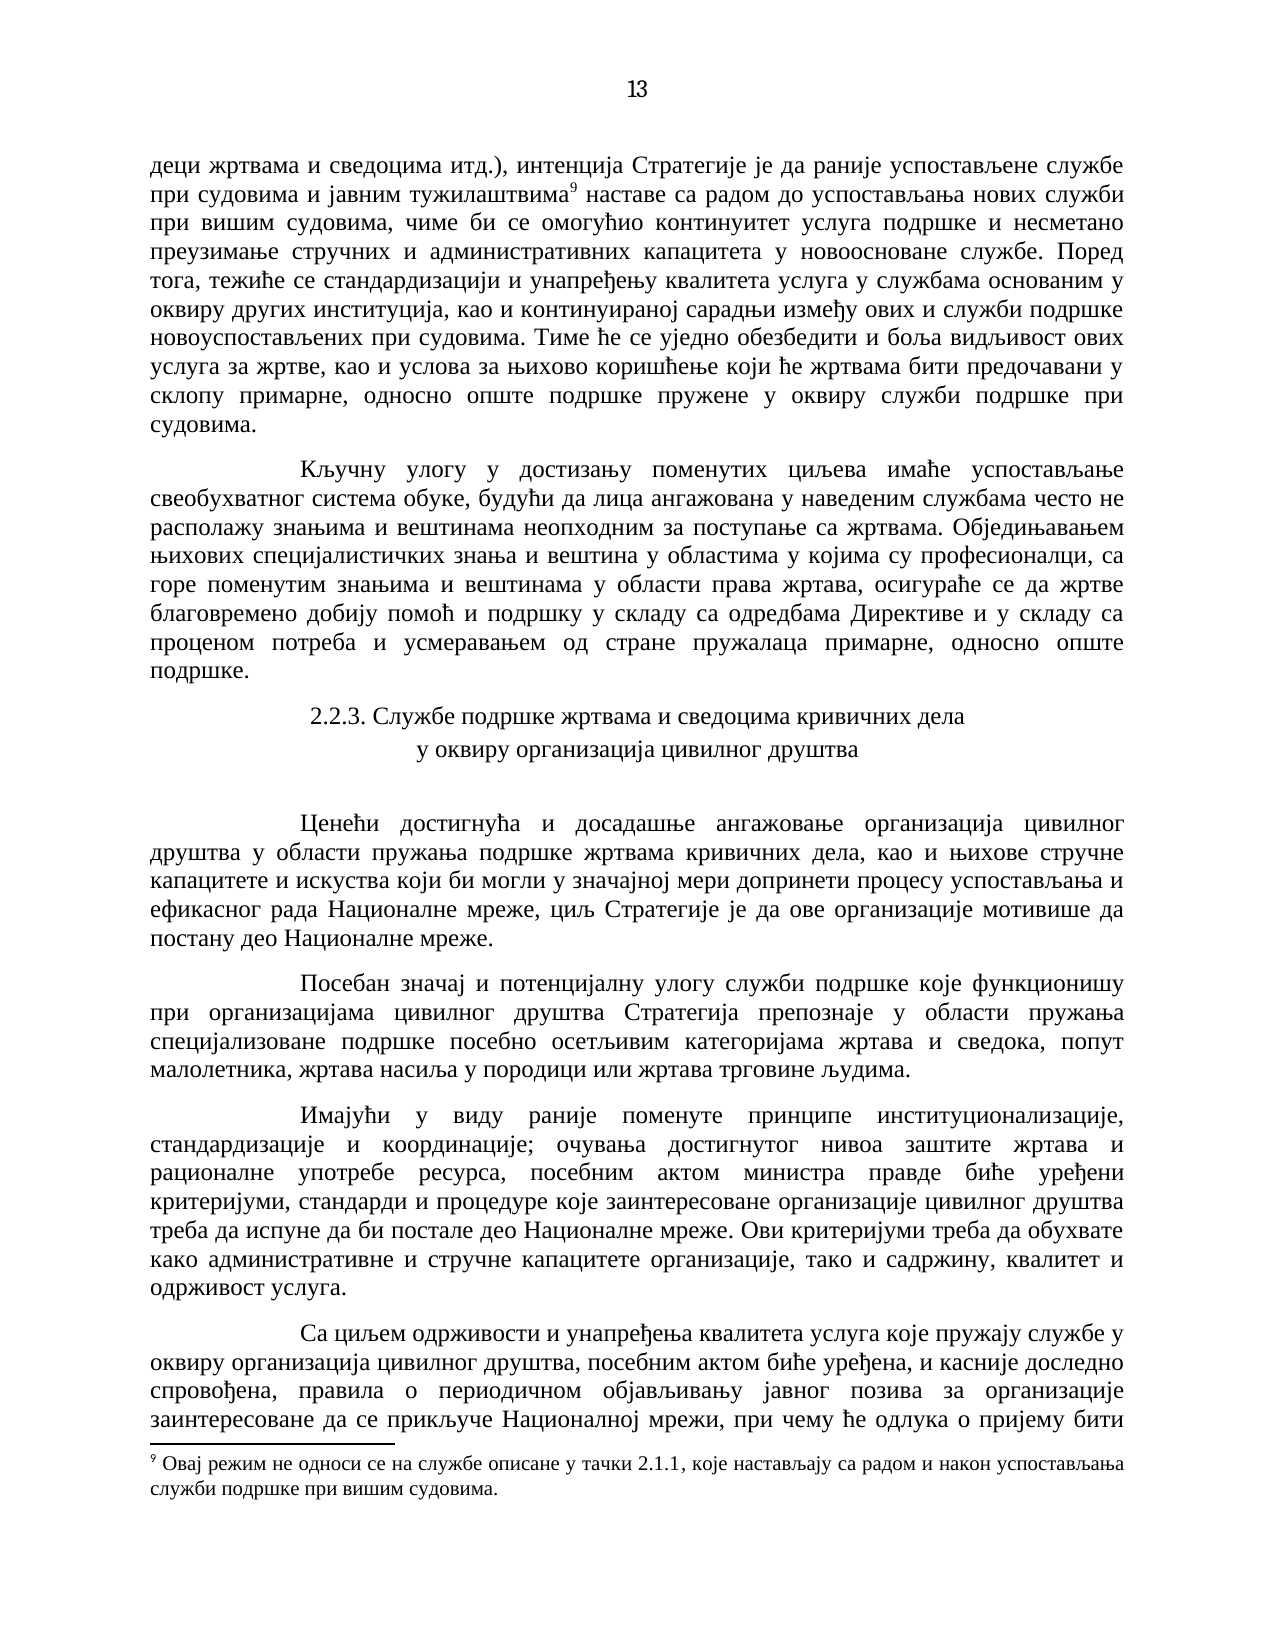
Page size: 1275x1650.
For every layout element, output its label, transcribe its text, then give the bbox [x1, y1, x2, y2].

text Ценећи достигнућа и досадашње ангажовање организација цивилног друштва у области пружања подршке жртвама кривичних дела, као и њихове стручне капацитете и искуства који би могли у значајној мери допринети процесу успостављања и ефикасног рада Националне мреже, циљ Стратегије је да ове организације мотивише да постану део Националне мреже. [150, 808, 1125, 952]
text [150, 1318, 1125, 1433]
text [150, 150, 1125, 437]
text Кључну улогу у достизању поменутих циљева имаће успостављање свеобухватног система обуке, будући да лица ангажована у наведеним службама често не располажу знањима и вештинама неопходним за поступање са жртвама. Обједињавањем њихових специјалистичких знања и вештина у областима у којима су професионалци, са горе поменутим знањима и вештинама у области права жртава, осигураће се да жртве благовремено добију помоћ и подршку у складу са одредбама Директиве и у складу са проценом потреба и усмеравањем од стране пружалаца примарне, односно опште подршке. [150, 454, 1125, 684]
subtitle у оквиру организација цивилног друштва [150, 734, 1125, 762]
text Имајући у виду раније поменуте принципе институционализације, стандардизације и координације; очувања достигнутог нивоа заштите жртава и рационалне употребе ресурса, посебним актом министра правде биће уређени критеријуми, стандарди и процедуре које заинтересоване организације цивилног друштва треба да испуне да би постале део Националне мреже. Ови критеријуми треба да обухвате како административне и стручне капацитете организације, тако и садржину, квалитет и одрживост услуга. [150, 1100, 1125, 1301]
subtitle 2.2.3. Службе подршке жртвама и сведоцима кривичних дела [150, 701, 1125, 729]
text Посебан значај и потенцијалну улогу служби подршке које функционишу при организацијама цивилног друштва Стратегија препознаје у области пружања специјализоване подршке посебно осетљивим категоријама жртава и сведока, попут малолетника, жртава насиља у породици или жртава трговине људима. [150, 968, 1125, 1083]
